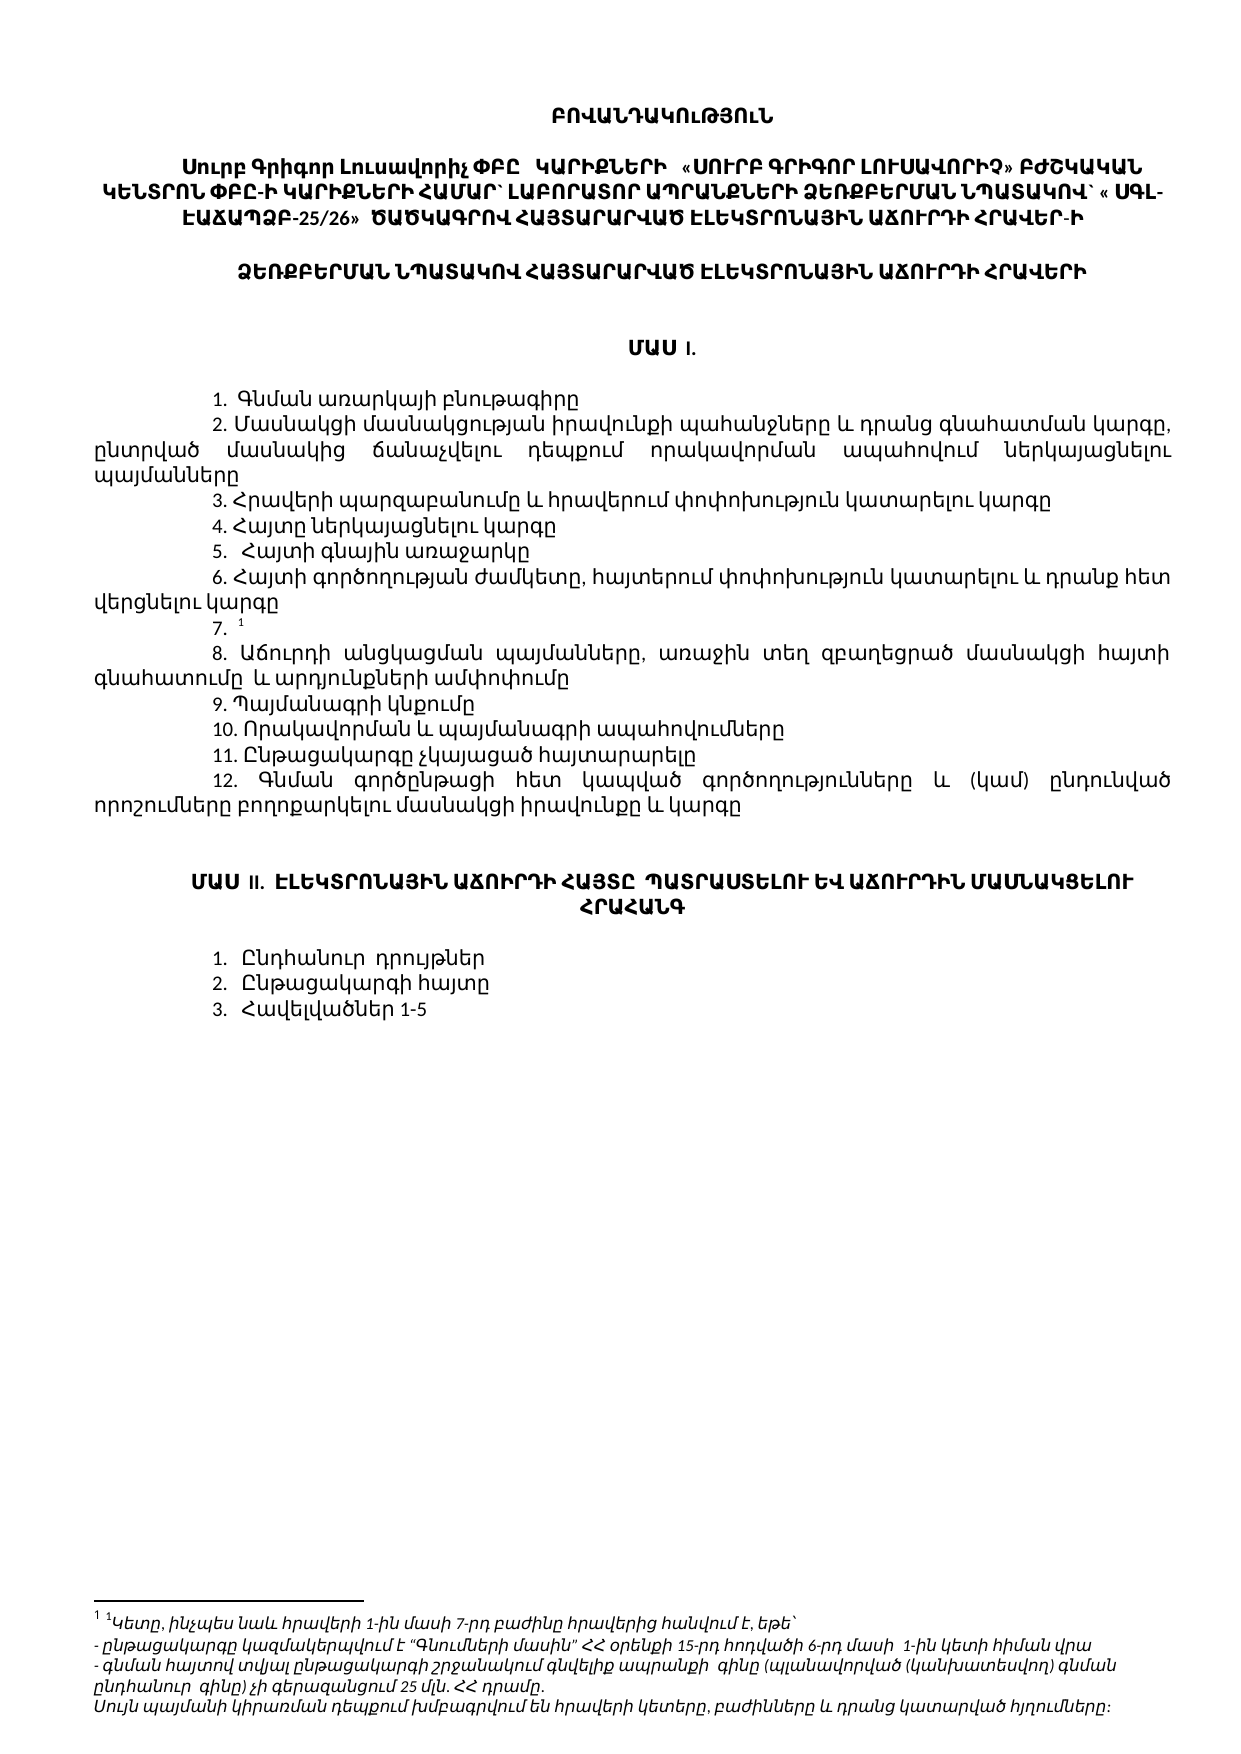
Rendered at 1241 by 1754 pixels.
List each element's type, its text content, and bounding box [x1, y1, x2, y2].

text 11. Ընթացակարգը չկայացած հայտարարելը [94, 742, 1171, 767]
text 5. Հայտի գնային առաջարկը [94, 538, 1171, 564]
text 7. 1 [94, 615, 1171, 640]
text 1. Գնման առարկայի բնութագիրը [94, 386, 1171, 411]
text 9. Պայմանագրի կնքումը [94, 691, 1171, 716]
text ԲՈՎԱՆԴԱԿՈւԹՅՈւՆ [94, 103, 1171, 128]
text 3. Հավելվածներ 1-5 [94, 996, 1171, 1021]
text 12. Գնման գործընթացի հետ կապված գործողությունները և (կամ) ընդունված որոշումները բողոքարկելու մասնակցի իրավունքը և կարգը [94, 767, 1171, 818]
text ՁԵՌՔԲԵՐՄԱՆ ՆՊԱՏԱԿՈՎ ՀԱՅՏԱՐԱՐՎԱԾ ԷԼԵԿՏՐՈՆԱՅԻՆ ԱՃՈՒՐԴԻ ՀՐԱՎԵՐԻ [94, 259, 1171, 284]
text 2. Ընթացակարգի հայտը [94, 971, 1171, 996]
text 6. Հայտի գործողության ժամկետը, հայտերում փոփոխություն կատարելու և դրանք հետ վերցնելու կարգը [94, 564, 1171, 615]
text 10. Որակավորման և պայմանագրի ապահովումները [94, 716, 1171, 742]
text ՄԱՍ I. [94, 335, 1171, 361]
text 3. Հրավերի պարզաբանումը և հրավերում փոփոխություն կատարելու կարգը [94, 488, 1171, 513]
text 4. Հայտը ներկայացնելու կարգը [94, 513, 1171, 538]
text 8. Աճուրդի անցկացման պայմանները, առաջին տեղ զբաղեցրած մասնակցի հայտի գնահատումը և արդյունքների ամփոփումը [94, 640, 1171, 691]
text ՄԱՍ II. ԷԼԵԿՏՐՈՆԱՅԻՆ ԱՃՈԻՐԴԻ ՀԱՅՏԸ ՊԱՏՐԱՍՏԵԼՈՒ ԵՎ ԱՃՈՒՐԴԻՆ ՄԱՍՆԱԿՑԵԼՈՒ ՀՐԱՀԱՆԳ [94, 869, 1171, 920]
text 1. Ընդհանուր դրույթներ [94, 945, 1171, 971]
text Սուրբ Գրիգոր Լուսավորիչ ՓԲԸ ԿԱՐԻՔՆԵՐԻ «ՍՈՒՐԲ ԳՐԻԳՈՐ ԼՈՒՍԱՎՈՐԻՉ» ԲԺՇԿԱԿԱՆ ԿԵՆՏՐՈՆ ՓԲԸ-Ի ԿԱՐԻՔՆԵՐԻ ՀԱՄԱՐ` ԼԱԲՈՐԱՏՈՐ ԱՊՐԱՆՔՆԵՐԻ ՁԵՌՔԲԵՐՄԱՆ ՆՊԱՏԱԿՈՎ` « ՍԳԼ-ԷԱՃԱՊՁԲ-25/26» ԾԱԾԿԱԳՐՈՎ ՀԱՅՏԱՐԱՐՎԱԾ ԷԼԵԿՏՐՈՆԱՅԻՆ ԱՃՈՒՐԴԻ ՀՐԱՎԵՐ-Ի [94, 154, 1171, 230]
text 2. Մասնակցի մասնակցության իրավունքի պահանջները և դրանց գնահատման կարգը, ընտրված մասնակից ճանաչվելու դեպքում որակավորման ապահովում ներկայացնելու պայմանները [94, 411, 1171, 488]
